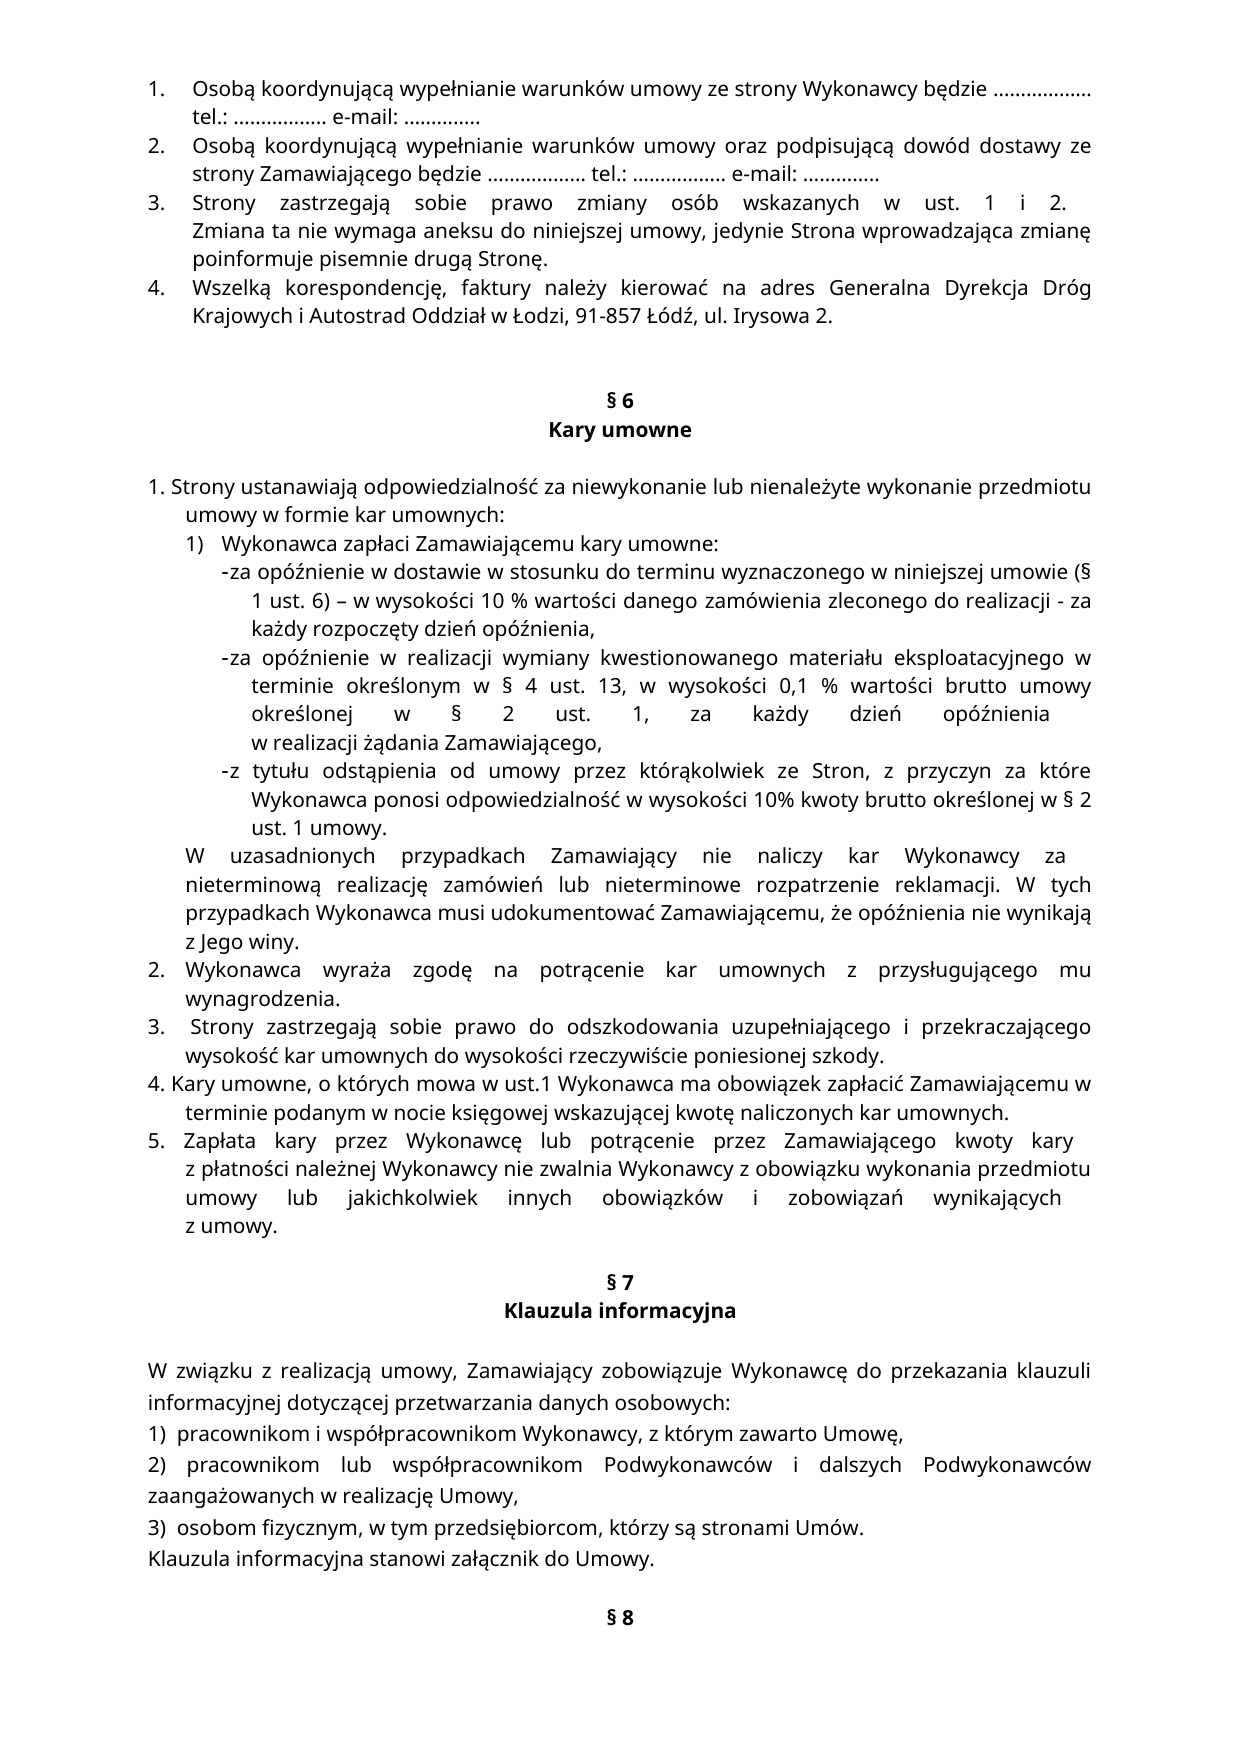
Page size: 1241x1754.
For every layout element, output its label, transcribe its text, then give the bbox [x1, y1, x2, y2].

list Osobą koordynującą wypełnianie warunków umowy oraz podpisującą dowód dostawy ze strony Zamawiającego będzie ……………… tel.: …………….. e-mail: ………….. [148, 131, 1093, 188]
text 4. Kary umowne, o których mowa w ust.1 Wykonawca ma obowiązek zapłacić Zamawiającemu w terminie podanym w nocie księgowej wskazującej kwotę naliczonych kar umownych. [148, 1069, 1093, 1126]
text 3. Strony zastrzegają sobie prawo do odszkodowania uzupełniającego i przekraczającego wysokość kar umownych do wysokości rzeczywiście poniesionej szkody. [148, 1012, 1093, 1069]
text W związku z realizacją umowy, Zamawiający zobowiązuje Wykonawcę do przekazania klauzuli informacyjnej dotyczącej przetwarzania danych osobowych: [148, 1353, 1093, 1416]
text 1. Strony ustanawiają odpowiedzialność za niewykonanie lub nienależyte wykonanie przedmiotu umowy w formie kar umownych: [148, 472, 1093, 529]
list za opóźnienie w dostawie w stosunku do terminu wyznaczonego w niniejszej umowie (§ 1 ust. 6) – w wysokości 10 % wartości danego zamówienia zleconego do realizacji - za każdy rozpoczęty dzień opóźnienia, [221, 557, 1093, 643]
text 3) osobom fizycznym, w tym przedsiębiorcom, którzy są stronami Umów. [148, 1510, 1093, 1541]
text 5. Zapłata kary przez Wykonawcę lub potrącenie przez Zamawiającego kwoty kary z płatności należnej Wykonawcy nie zwalnia Wykonawcy z obowiązku wykonania przedmiotu umowy lub jakichkolwiek innych obowiązków i zobowiązań wynikających z umowy. [148, 1126, 1093, 1240]
text § 7 [148, 1268, 1093, 1297]
text 2) pracownikom lub współpracownikom Podwykonawców i dalszych Podwykonawców zaangażowanych w realizację Umowy, [148, 1447, 1093, 1510]
list za opóźnienie w realizacji wymiany kwestionowanego materiału eksploatacyjnego w terminie określonym w § 4 ust. 13, w wysokości 0,1 % wartości brutto umowy określonej w § 2 ust. 1, za każdy dzień opóźnienia w realizacji żądania Zamawiającego, [221, 643, 1093, 756]
list Wszelką korespondencję, faktury należy kierować na adres Generalna Dyrekcja Dróg Krajowych i Autostrad Oddział w Łodzi, 91-857 Łódź, ul. Irysowa 2. [148, 273, 1093, 330]
list Osobą koordynującą wypełnianie warunków umowy ze strony Wykonawcy będzie ……………… tel.: …………….. e-mail: ………….. [148, 74, 1093, 131]
text Kary umowne [148, 415, 1093, 443]
list z tytułu odstąpienia od umowy przez którąkolwiek ze Stron, z przyczyn za które Wykonawca ponosi odpowiedzialność w wysokości 10% kwoty brutto określonej w § 2 ust. 1 umowy. [221, 756, 1093, 842]
text 1) pracownikom i współpracownikom Wykonawcy, z którym zawarto Umowę, [148, 1416, 1093, 1447]
text W uzasadnionych przypadkach Zamawiający nie naliczy kar Wykonawcy za nieterminową realizację zamówień lub nieterminowe rozpatrzenie reklamacji. W tych przypadkach Wykonawca musi udokumentować Zamawiającemu, że opóźnienia nie wynikają z Jego winy. [185, 842, 1093, 955]
text 2. Wykonawca wyraża zgodę na potrącenie kar umownych z przysługującego mu wynagrodzenia. [148, 955, 1093, 1012]
text 1) Wykonawca zapłaci Zamawiającemu kary umowne: [185, 529, 1093, 557]
text Klauzula informacyjna stanowi załącznik do Umowy. [148, 1541, 1093, 1572]
list Strony zastrzegają sobie prawo zmiany osób wskazanych w ust. 1 i 2. Zmiana ta nie wymaga aneksu do niniejszej umowy, jedynie Strona wprowadzająca zmianę poinformuje pisemnie drugą Stronę. [148, 188, 1093, 273]
text § 8 [148, 1603, 1093, 1632]
text Klauzula informacyjna [148, 1297, 1093, 1325]
text § 6 [148, 387, 1093, 415]
